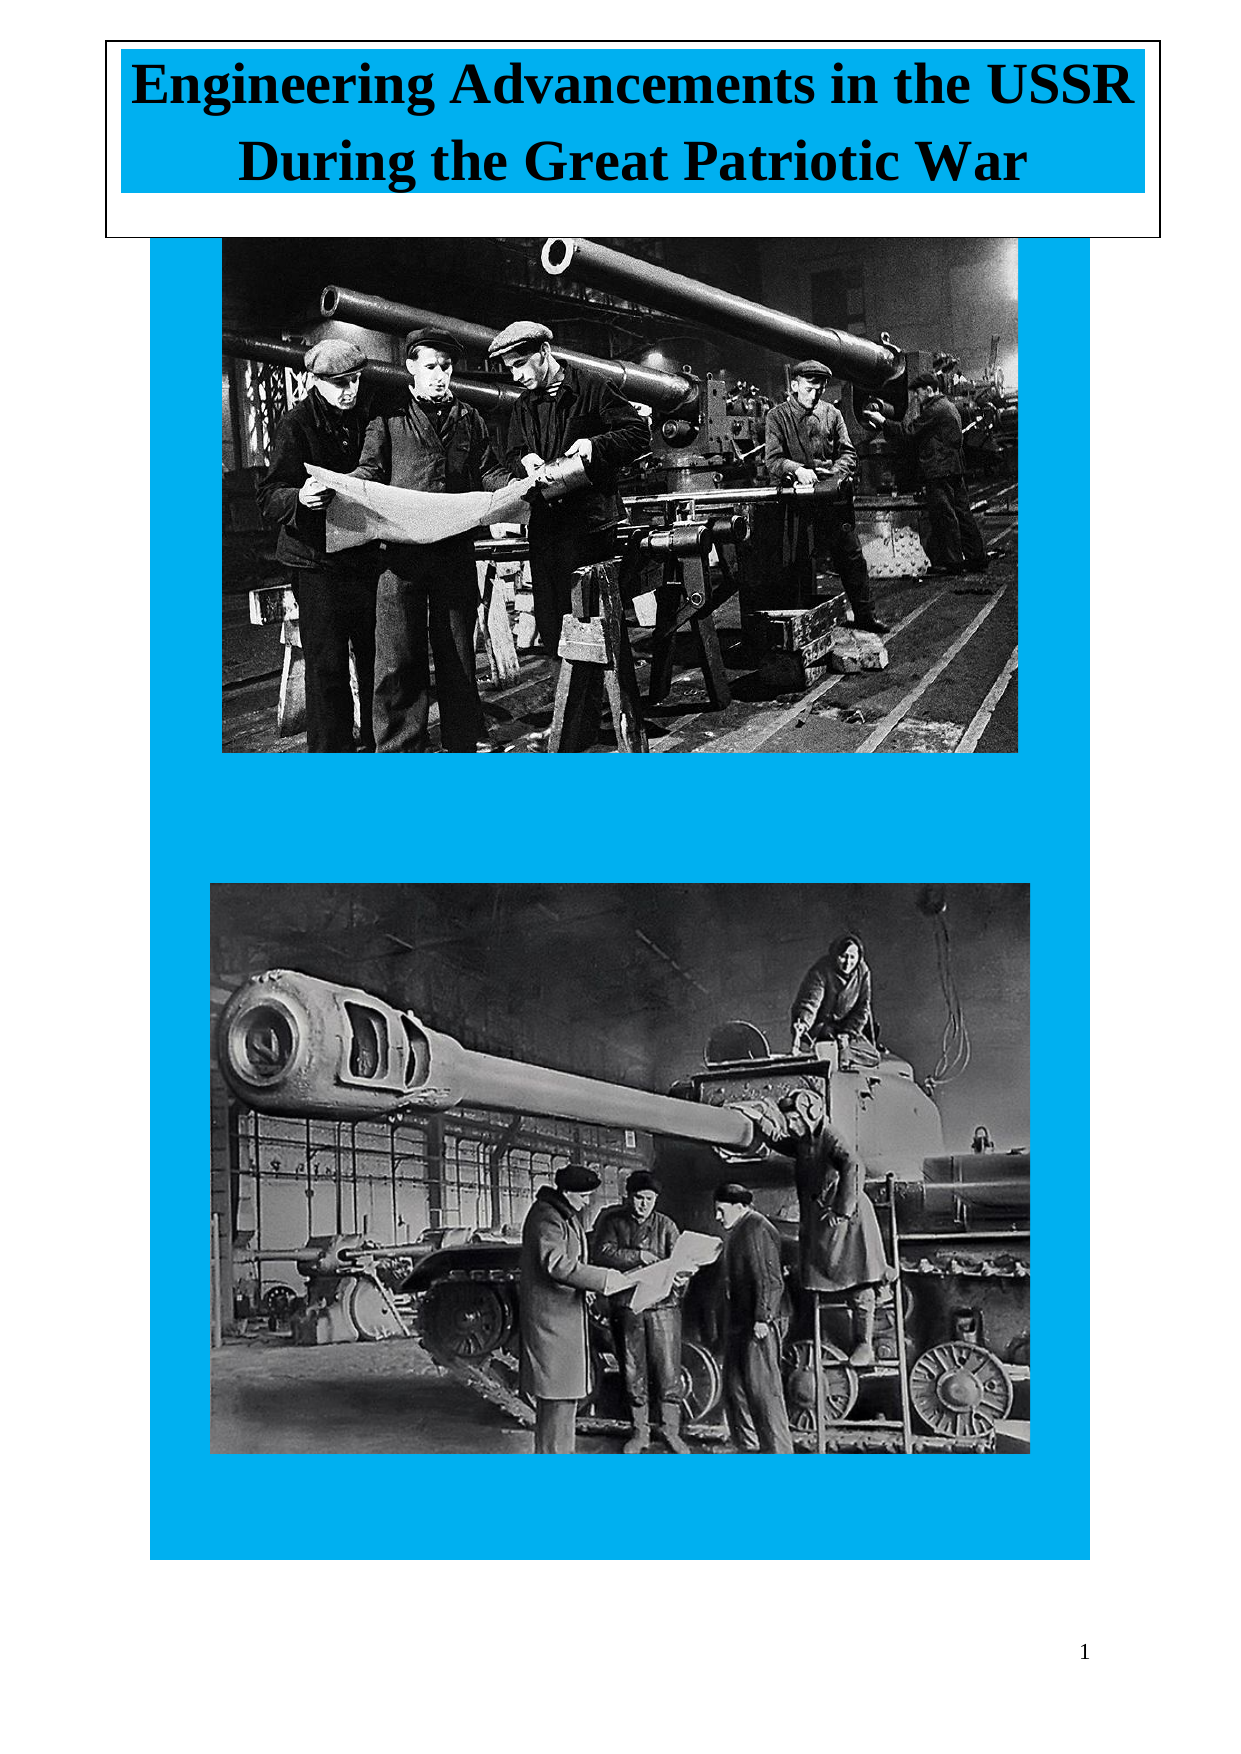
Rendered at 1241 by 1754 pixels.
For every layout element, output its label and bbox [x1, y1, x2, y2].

picture [211, 884, 1030, 1453]
picture [223, 238, 1018, 752]
